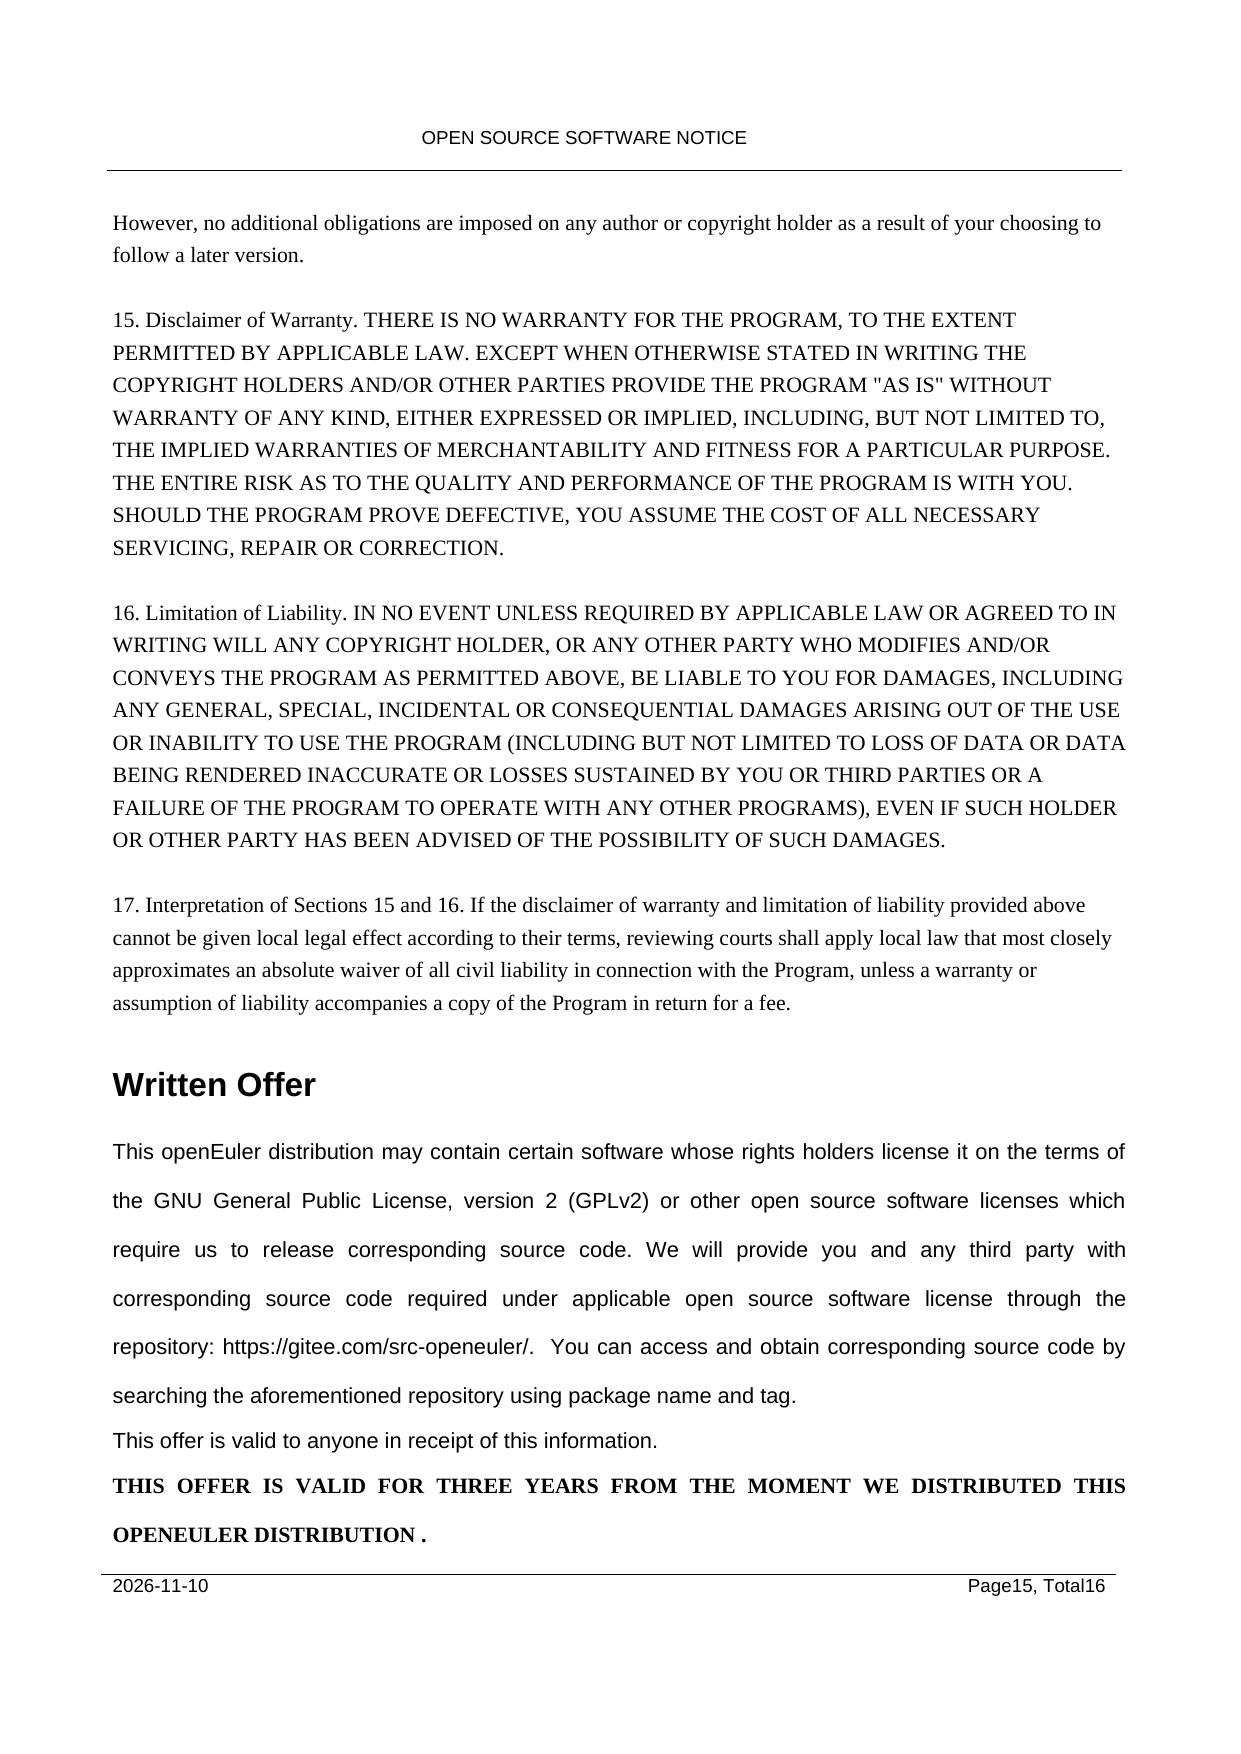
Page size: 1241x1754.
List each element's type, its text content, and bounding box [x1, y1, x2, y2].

text Written Offer [112, 1051, 1128, 1116]
text This openEuler distribution may contain certain software whose rights holders license it on the terms of the GNU General Public License, version 2 (GPLv2) or other open source software licenses which require us to release corresponding source code. We will provide you and any third party with corresponding source code required under applicable open source software license through the repository: https://gitee.com/src-openeuler/. You can access and obtain corresponding source code by searching the aforementioned repository using package name and tag. [112, 1136, 1128, 1412]
text THIS OFFER IS VALID FOR THREE YEARS FROM THE MOMENT WE DISTRIBUTED THIS OPENEULER DISTRIBUTION . [112, 1469, 1128, 1551]
text This offer is valid to anyone in receipt of this information. [112, 1424, 1128, 1457]
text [112, 206, 1128, 1051]
